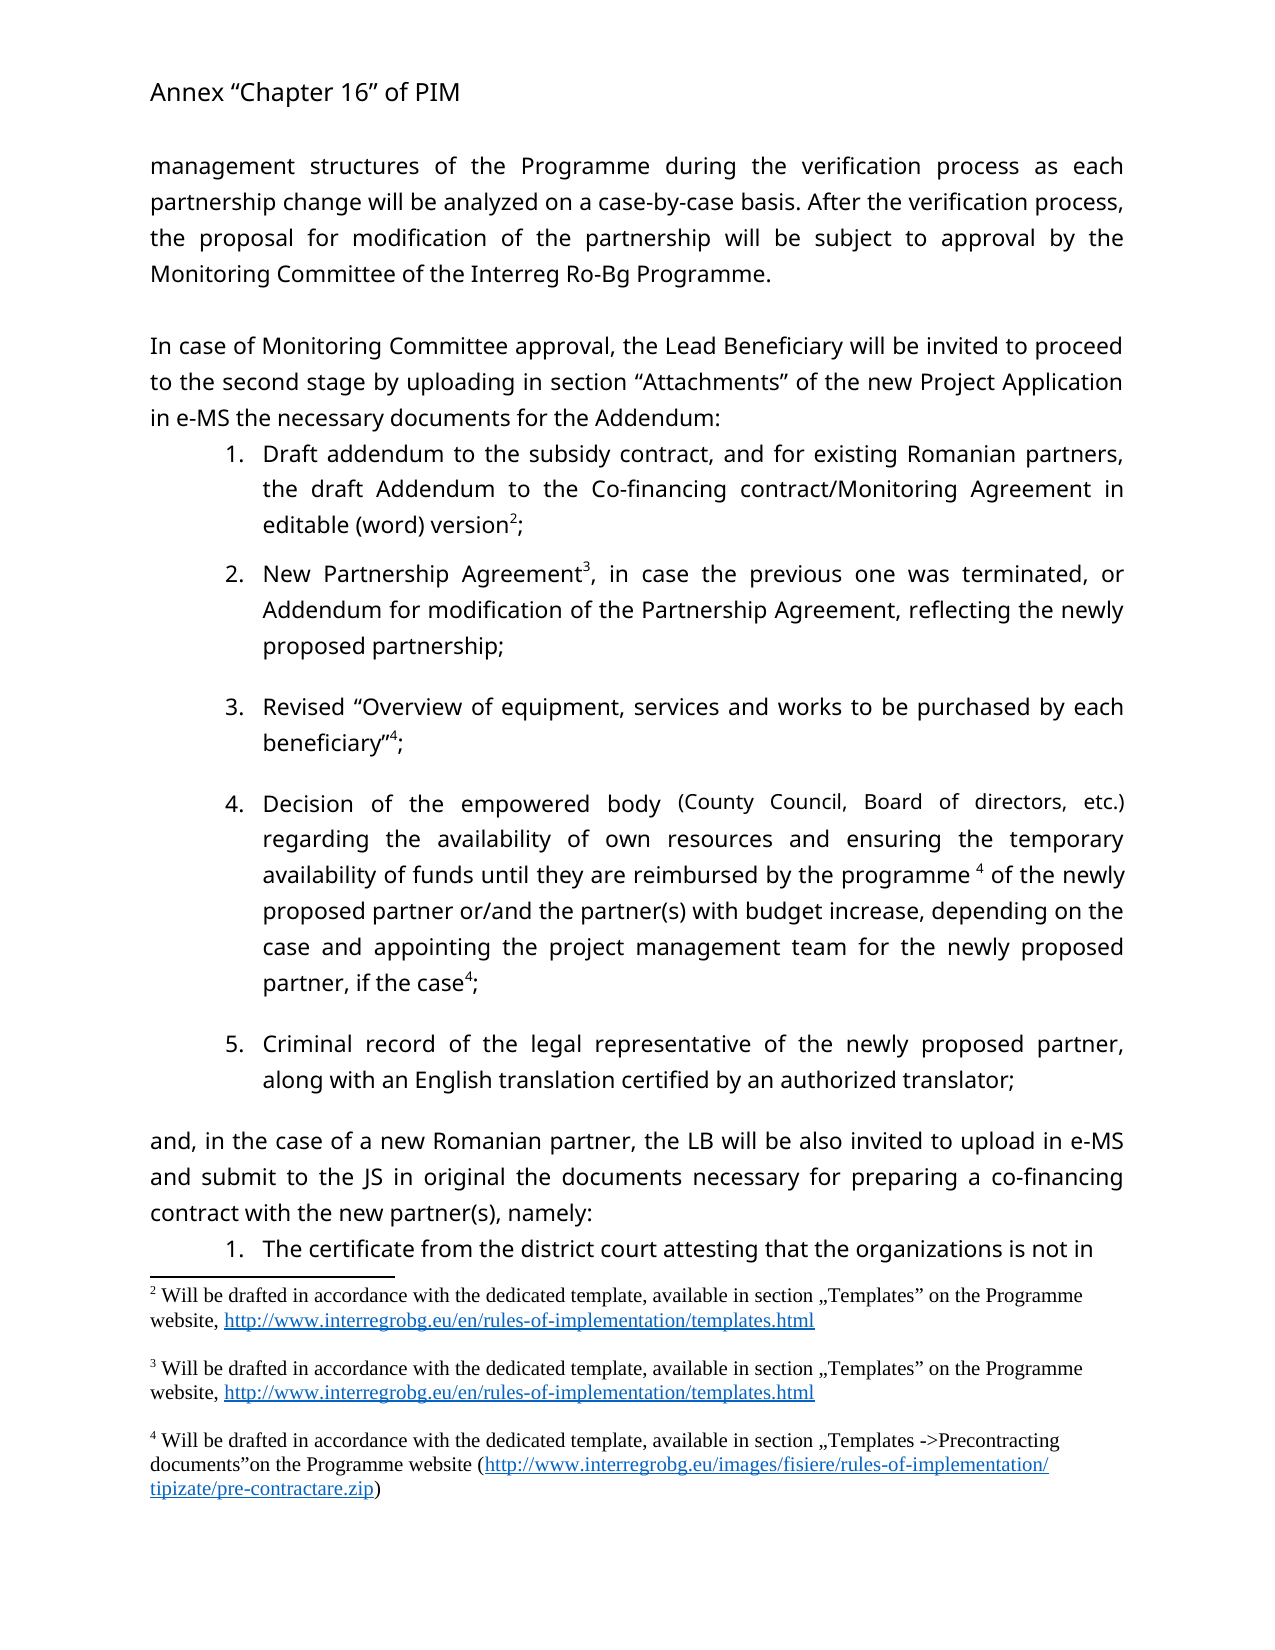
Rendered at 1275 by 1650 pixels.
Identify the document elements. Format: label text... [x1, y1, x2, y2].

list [225, 1233, 1125, 1264]
list New Partnership Agreement, in case the previous one was terminated, or Addendum for modification of the Partnership Agreement, reflecting the newly proposed partnership; [225, 558, 1125, 661]
list Decision of the empowered body (County Council, Board of directors, etc.) regarding the availability of own resources and ensuring the temporary availability of funds until they are reimbursed by the programme 4 of the newly proposed partner or/and the partner(s) with budget increase, depending on the case and appointing the project management team for the newly proposed partner, if the case; [225, 787, 1125, 998]
list Criminal record of the legal representative of the newly proposed partner, along with an English translation certified by an authorized translator; [225, 1028, 1125, 1095]
text In case of Monitoring Committee approval, the Lead Beneficiary will be invited to proceed to the second stage by uploading in section “Attachments” of the new Project Application in e-MS the necessary documents for the Addendum: [150, 330, 1125, 433]
list Revised “Overview of equipment, services and works to be purchased by each beneficiary”4; [225, 691, 1125, 758]
list Draft addendum to the subsidy contract, and for existing Romanian partners, the draft Addendum to the Co-financing contract/Monitoring Agreement in editable (word) version; [225, 437, 1125, 541]
text and, in the case of a new Romanian partner, the LB will be also invited to upload in e-MS and submit to the JS in original the documents necessary for preparing a co-financing contract with the new partner(s), namely: [150, 1125, 1125, 1228]
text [150, 150, 1125, 289]
